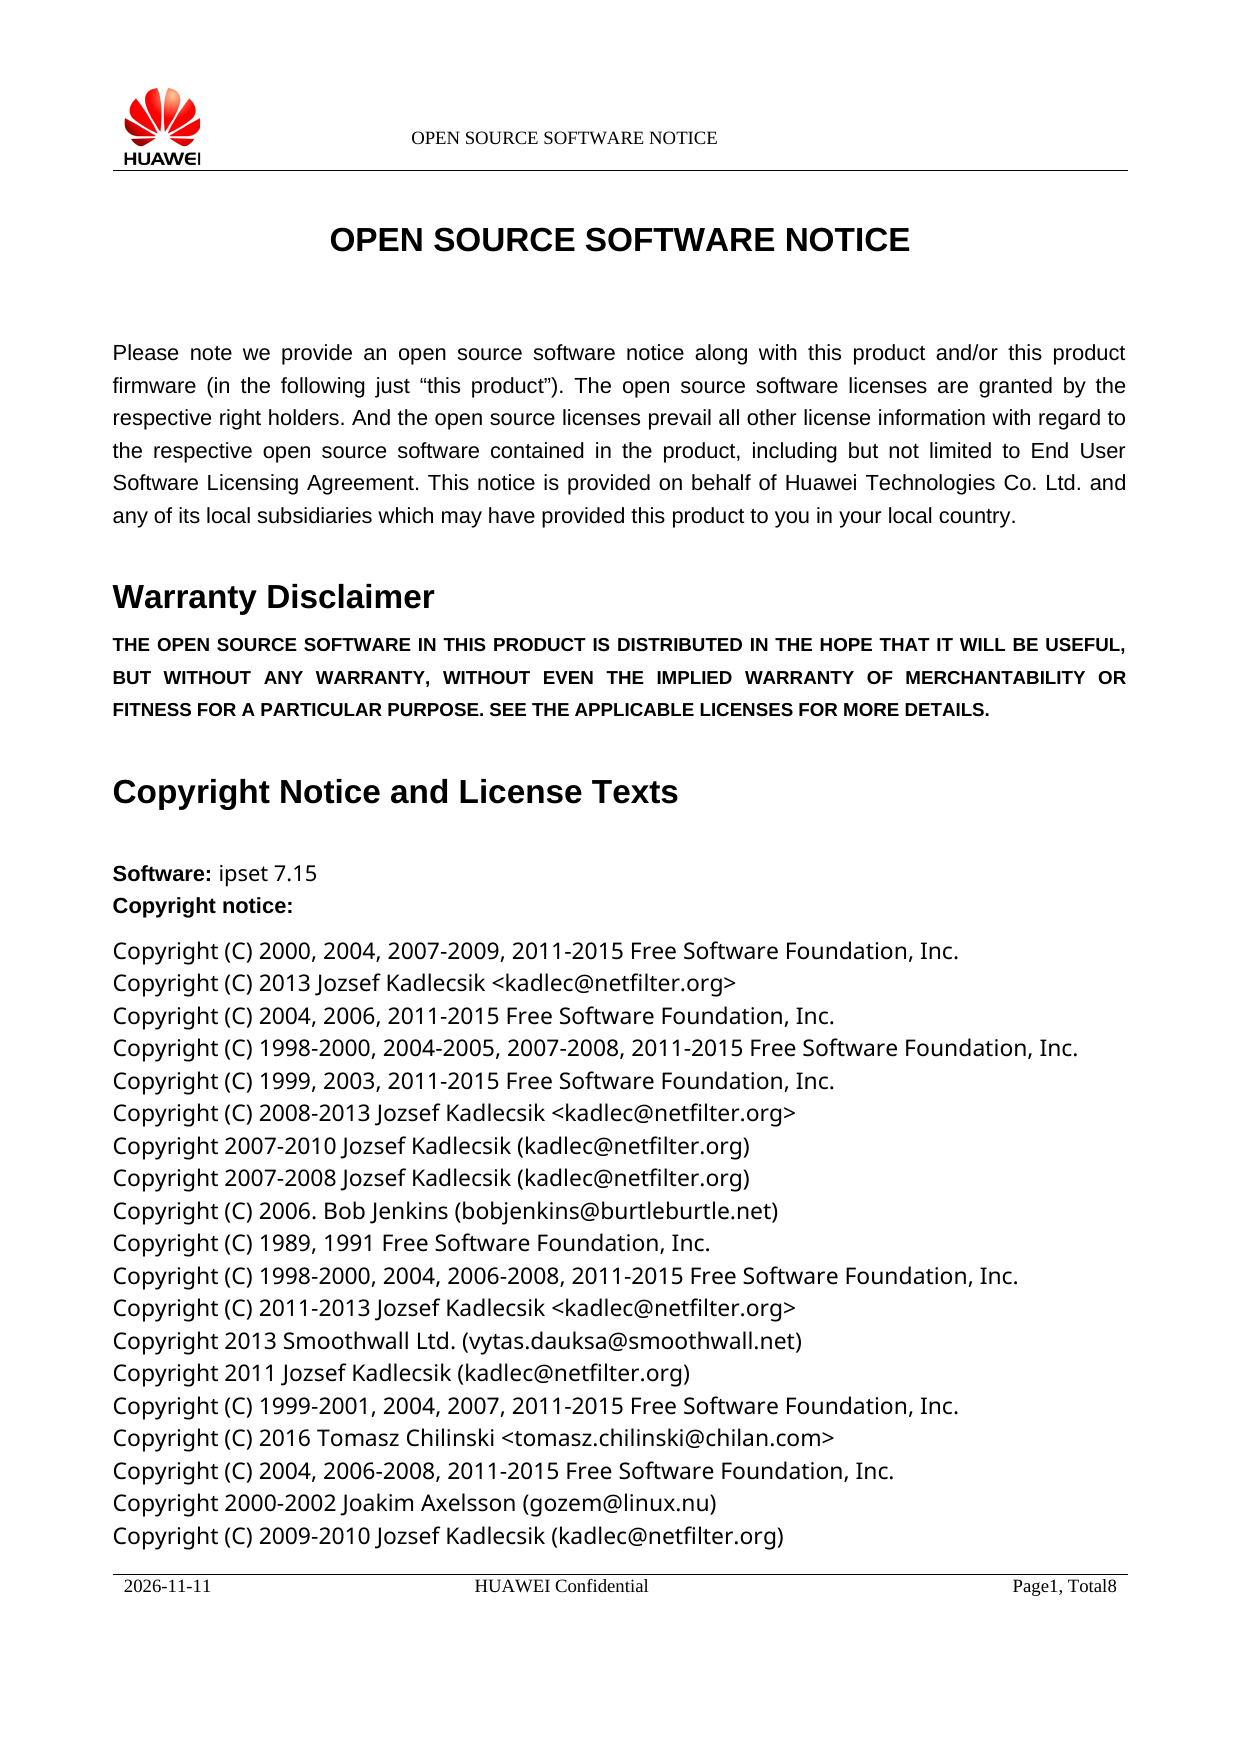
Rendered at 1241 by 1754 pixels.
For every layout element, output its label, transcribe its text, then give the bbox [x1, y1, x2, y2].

text OPEN SOURCE SOFTWARE NOTICE [112, 206, 1128, 271]
text The open source software in this product is distributed in the hope that it will be useful, but WITHOUT ANY WARRANTY, without even the implied warranty of MERCHANTABILITY or FITNESS FOR A PARTICULAR PURPOSE. See the applicable licenses for more details. [112, 629, 1128, 726]
picture [124, 88, 201, 165]
text Please note we provide an open source software notice along with this product and/or this product firmware (in the following just “this product”). The open source software licenses are granted by the respective right holders. And the open source licenses prevail all other license information with regard to the respective open source software contained in the product, including but not limited to End User Software Licensing Agreement. This notice is provided on behalf of Huawei Technologies Co. Ltd. and any of its local subsidiaries which may have provided this product to you in your local country. [112, 336, 1128, 531]
text Warranty Disclaimer [112, 564, 1128, 629]
text Copyright notice: [112, 889, 1128, 921]
text Copyright Notice and License Texts [112, 759, 1128, 824]
title Software: ipset 7.15 [112, 856, 1128, 889]
